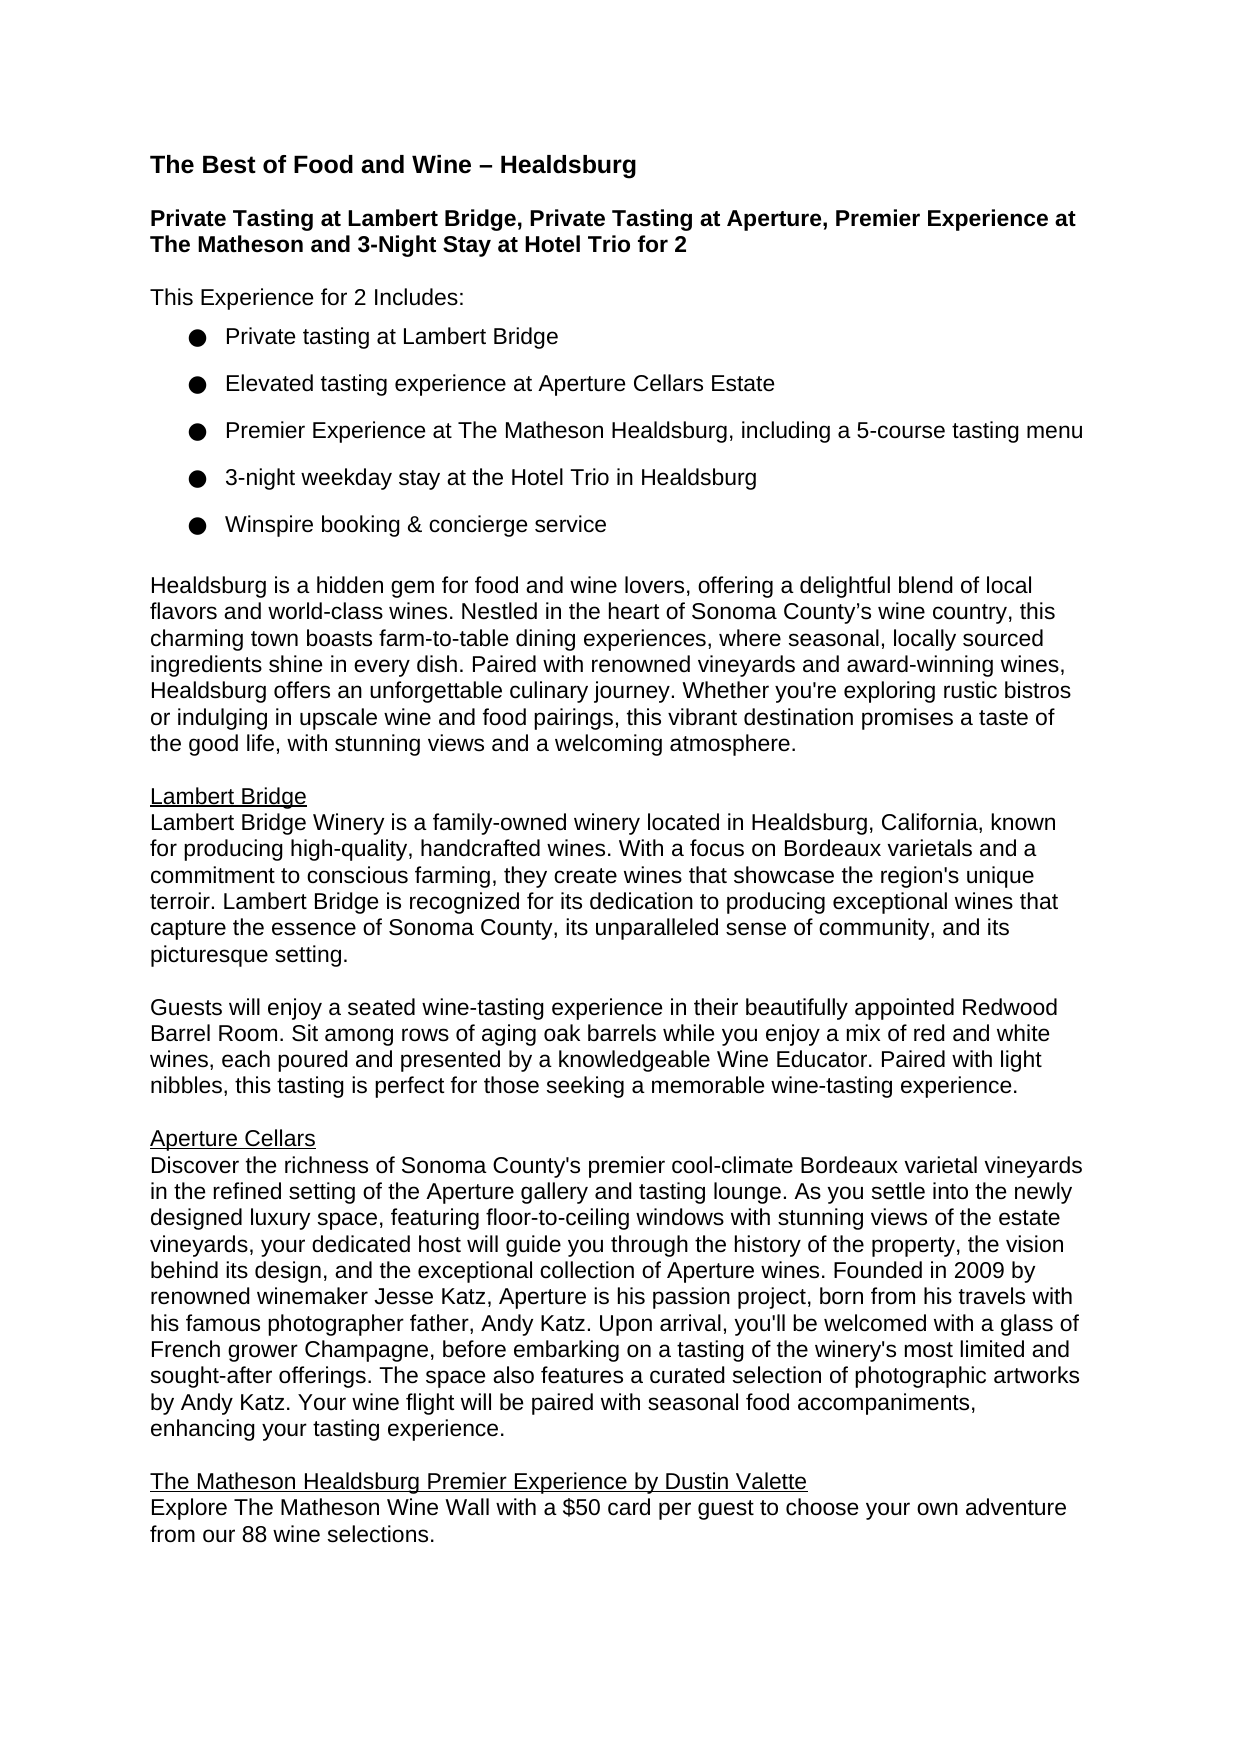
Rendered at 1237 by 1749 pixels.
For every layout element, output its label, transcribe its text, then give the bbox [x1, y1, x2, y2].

text This Experience for 2 Includes: [150, 284, 1086, 311]
list Premier Experience at The Matheson Healdsburg, including a 5-course tasting menu [187, 404, 1086, 451]
list Winspire booking & concierge service [187, 498, 1086, 545]
text Discover the richness of Sonoma County's premier cool-climate Bordeaux varietal vineyards in the refined setting of the Aperture gallery and tasting lounge. As you settle into the newly designed luxury space, featuring floor-to-ceiling windows with stunning views of the estate vineyards, your dedicated host will guide you through the history of the property, the vision behind its design, and the exceptional collection of Aperture wines. Founded in 2009 by renowned winemaker Jesse Katz, Aperture is his passion project, born from his travels with his famous photographer father, Andy Katz. Upon arrival, you'll be welcomed with a glass of French grower Champagne, before embarking on a tasting of the winery's most limited and sought-after offerings. The space also features a curated selection of photographic artworks by Andy Katz. Your wine flight will be paired with seasonal food accompaniments, enhancing your tasting experience. [150, 1152, 1086, 1441]
text Aperture Cellars [150, 1125, 1086, 1152]
list Private tasting at Lambert Bridge [187, 311, 1086, 357]
text Healdsburg is a hidden gem for food and wine lovers, offering a delightful blend of local flavors and world-class wines. Nestled in the heart of Sonoma County’s wine country, this charming town boasts farm-to-table dining experiences, where seasonal, locally sourced ingredients shine in every dish. Paired with renowned vineyards and award-winning wines, Healdsburg offers an unforgettable culinary journey. Whether you're exploring rustic bistros or indulging in upscale wine and food pairings, this vibrant destination promises a taste of the good life, with stunning views and a welcoming atmosphere. [150, 572, 1086, 756]
text Guests will enjoy a seated wine-tasting experience in their beautifully appointed Redwood Barrel Room. Sit among rows of aging oak barrels while you enjoy a mix of red and white wines, each poured and presented by a knowledgeable Wine Educator. Paired with light nibbles, this tasting is perfect for those seeking a memorable wine-tasting experience. [150, 993, 1086, 1099]
text Explore The Matheson Wine Wall with a $50 card per guest to choose your own adventure from our 88 wine selections. [150, 1494, 1086, 1547]
text The Best of Food and Wine – Healdsburg [150, 150, 1086, 179]
list 3-night weekday stay at the Hotel Trio in Healdsburg [187, 451, 1086, 498]
text Lambert Bridge [150, 783, 1086, 809]
text Private Tasting at Lambert Bridge, Private Tasting at Aperture, Premier Experience at The Matheson and 3-Night Stay at Hotel Trio for 2 [150, 205, 1086, 258]
text Lambert Bridge Winery is a family-owned winery located in Healdsburg, California, known for producing high-quality, handcrafted wines. With a focus on Bordeaux varietals and a commitment to conscious farming, they create wines that showcase the region's unique terroir. Lambert Bridge is recognized for its dedication to producing exceptional wines that capture the essence of Sonoma County, its unparalleled sense of community, and its picturesque setting. [150, 809, 1086, 967]
text The Matheson Healdsburg Premier Experience by Dustin Valette [150, 1468, 1086, 1494]
list Elevated tasting experience at Aperture Cellars Estate [187, 357, 1086, 404]
